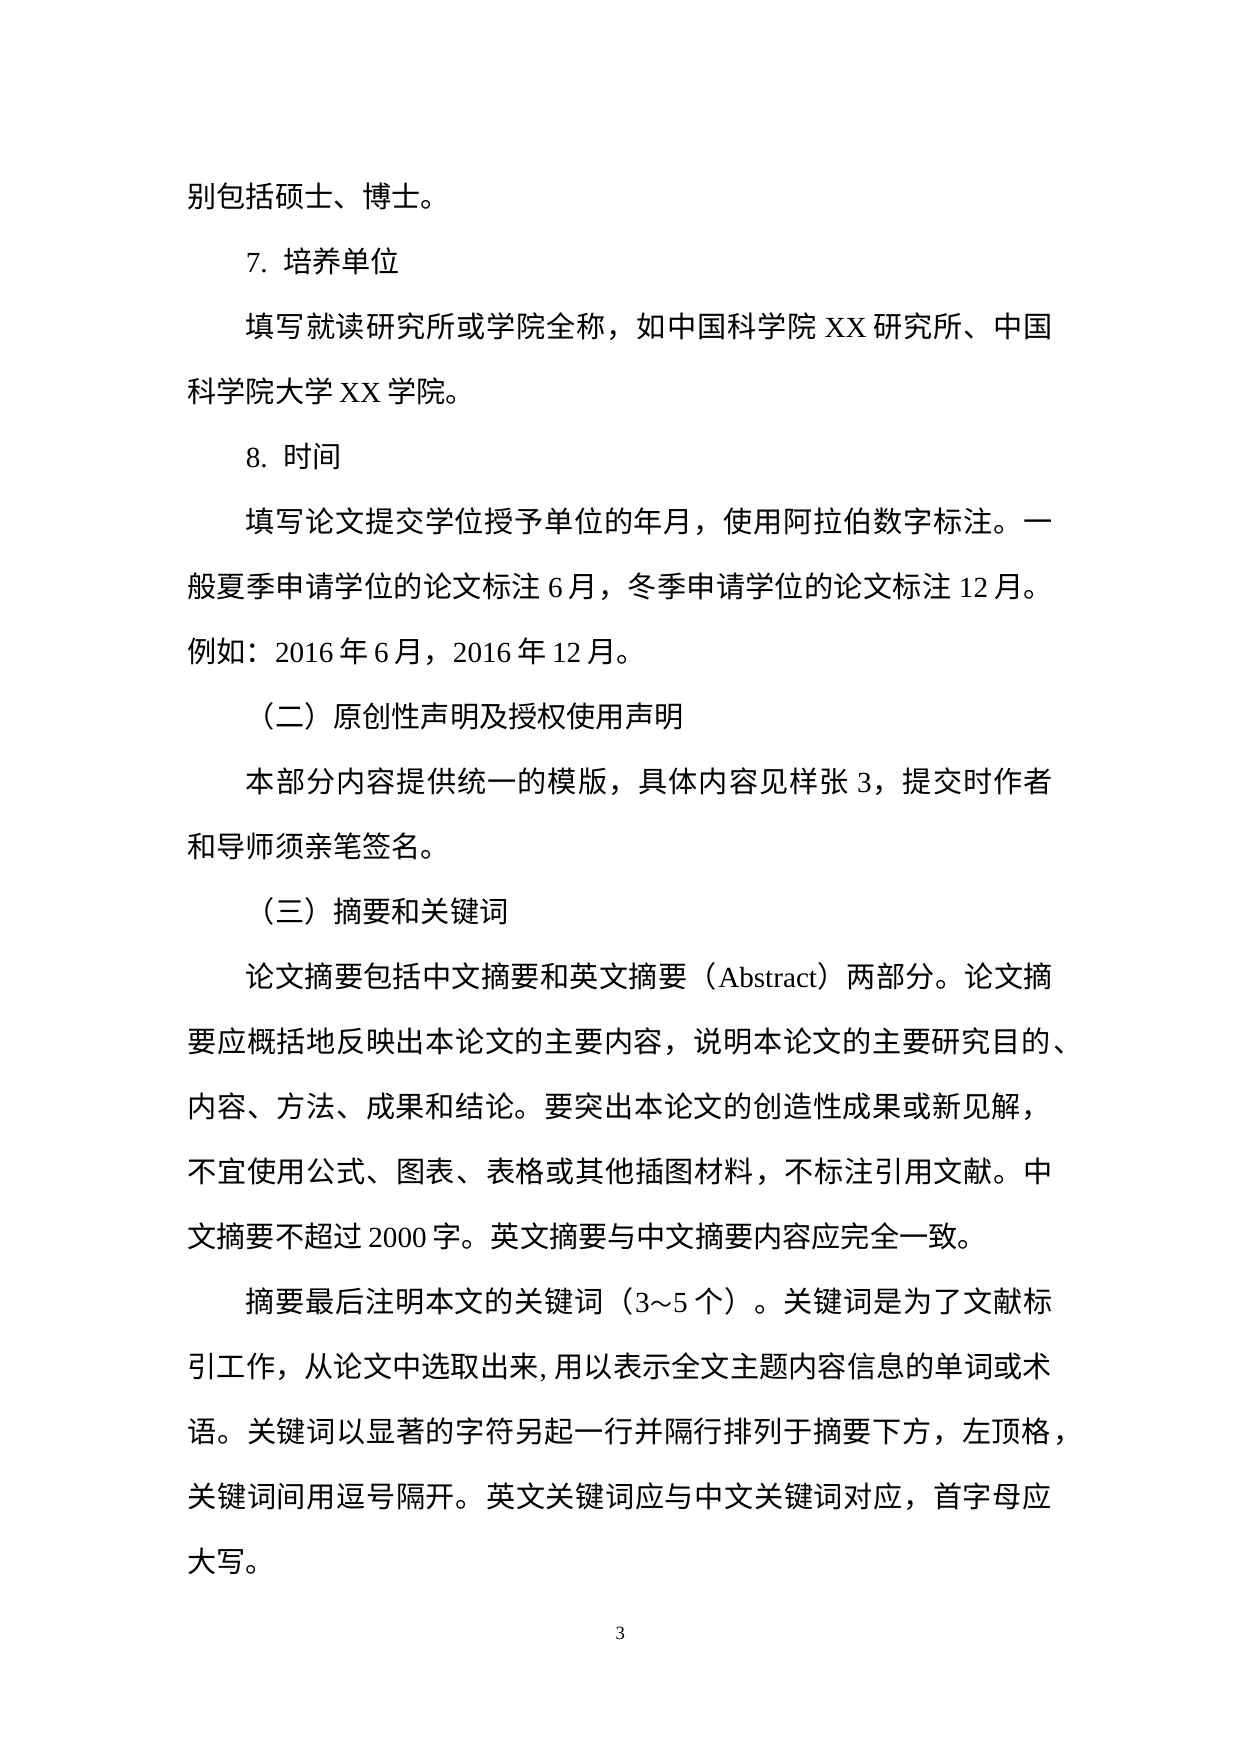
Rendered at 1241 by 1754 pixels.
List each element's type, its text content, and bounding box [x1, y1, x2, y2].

text （三）摘要和关键词 [187, 877, 1053, 942]
text 填写就读研究所或学院全称，如中国科学院XX研究所、中国科学院大学XX学院。 [187, 292, 1053, 422]
text 论文摘要包括中文摘要和英文摘要（Abstract）两部分。论文摘要应概括地反映出本论文的主要内容，说明本论文的主要研究目的、内容、方法、成果和结论。要突出本论文的创造性成果或新见解，不宜使用公式、图表、表格或其他插图材料，不标注引用文献。中文摘要不超过2000字。英文摘要与中文摘要内容应完全一致。 [187, 942, 1053, 1267]
text 本部分内容提供统一的模版，具体内容见样张3，提交时作者和导师须亲笔签名。 [187, 747, 1053, 877]
list 时间 [246, 422, 1053, 487]
text （二）原创性声明及授权使用声明 [187, 682, 1053, 747]
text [187, 162, 1053, 227]
text 摘要最后注明本文的关键词（3～5个）。关键词是为了文献标引工作，从论文中选取出来, 用以表示全文主题内容信息的单词或术语。关键词以显著的字符另起一行并隔行排列于摘要下方，左顶格，关键词间用逗号隔开。英文关键词应与中文关键词对应，首字母应大写。 [187, 1267, 1053, 1592]
text 填写论文提交学位授予单位的年月，使用阿拉伯数字标注。一般夏季申请学位的论文标注6月，冬季申请学位的论文标注12月。例如：2016年6月，2016年12月。 [187, 487, 1053, 682]
list 培养单位 [246, 227, 1053, 292]
